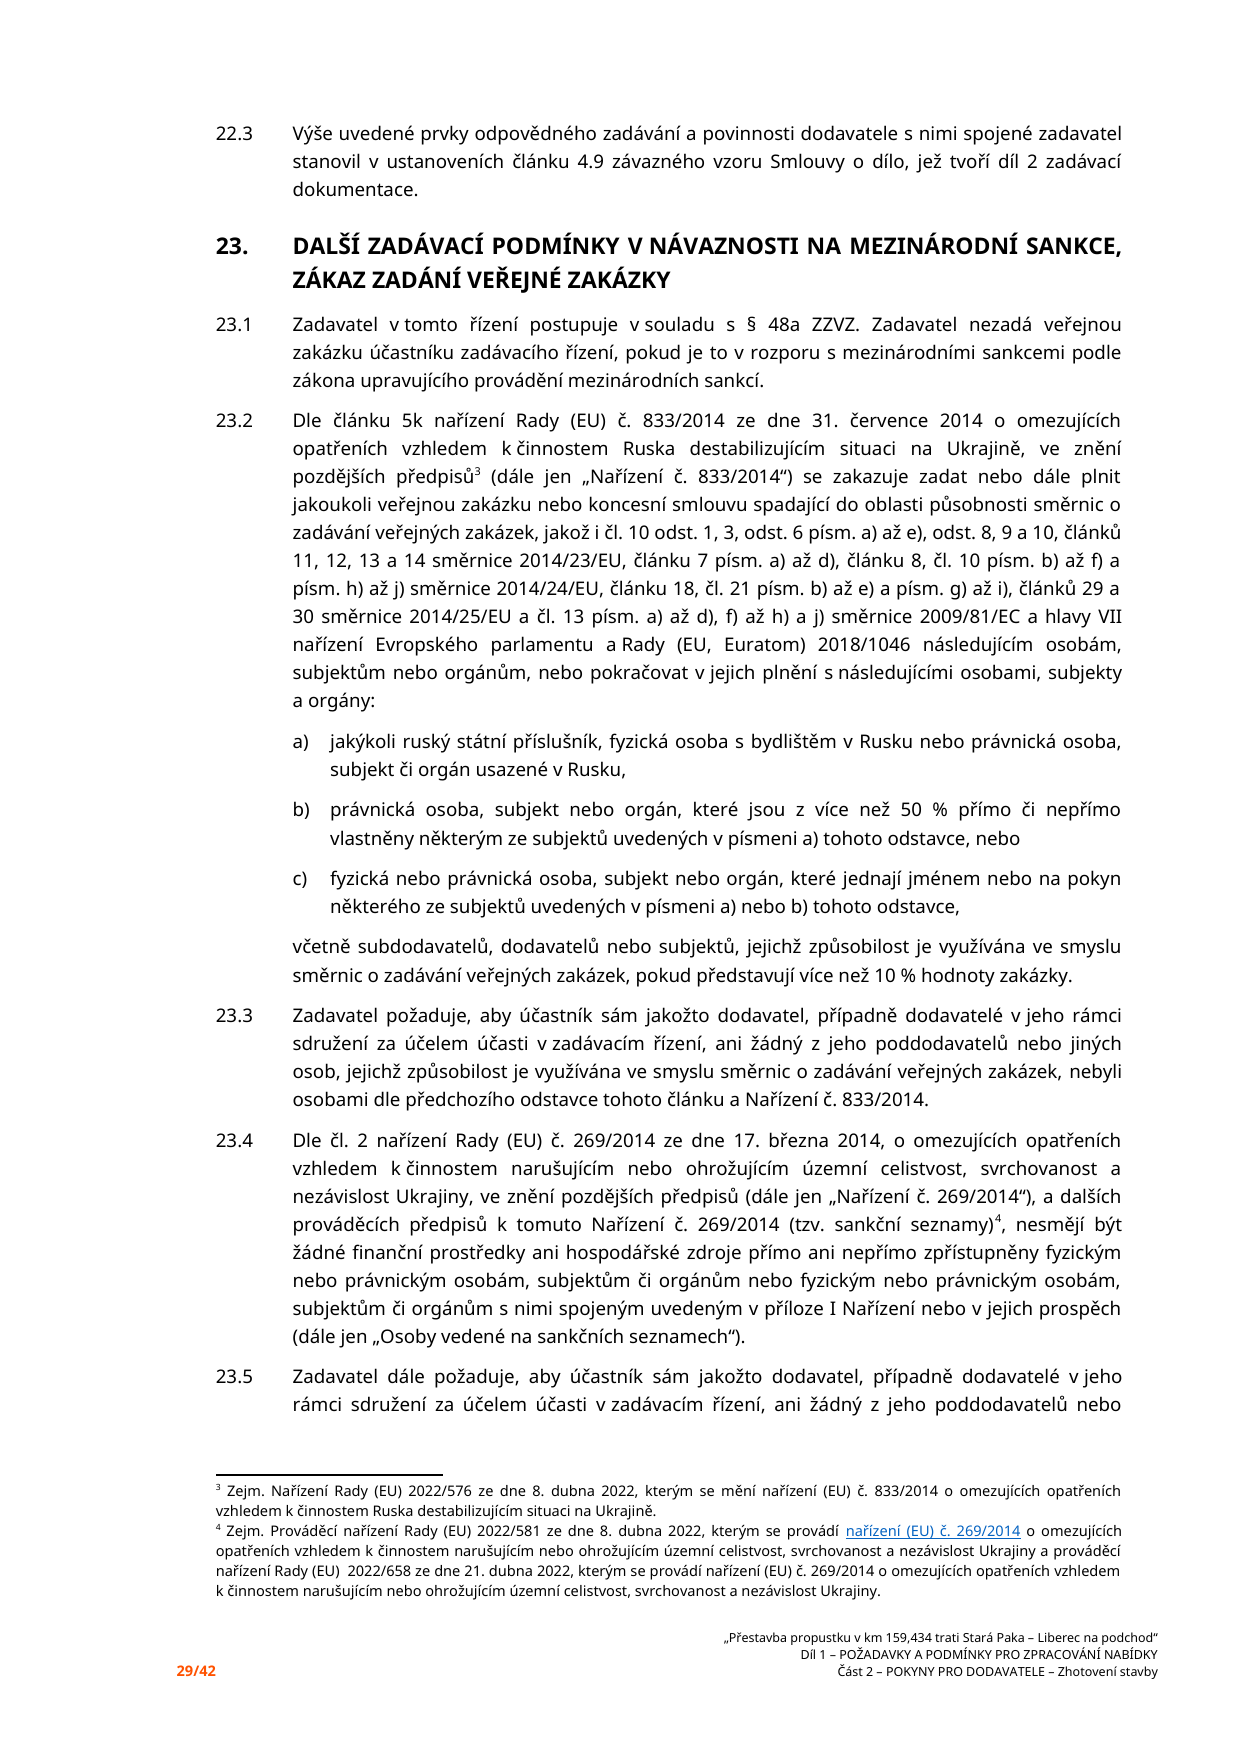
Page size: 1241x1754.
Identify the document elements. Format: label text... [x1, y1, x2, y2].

text Zadavatel požaduje, aby účastník sám jakožto dodavatel, případně dodavatelé v jeho rámci sdružení za účelem účasti v zadávacím řízení, ani žádný z jeho poddodavatelů nebo jiných osob, jejichž způsobilost je využívána ve smyslu směrnic o zadávání veřejných zakázek, nebyli osobami dle předchozího odstavce tohoto článku a Nařízení č. 833/2014. [216, 1002, 1122, 1112]
text Výše uvedené prvky odpovědného zadávání a povinnosti dodavatele s nimi spojené zadavatel stanovil v ustanoveních článku 4.9 závazného vzoru Smlouvy o dílo, jež tvoří díl 2 zadávací dokumentace. [216, 121, 1122, 202]
text Další zadávací podmínky v návaznosti na MEZINÁRODNÍ sankce, zákaz zadání veřejné zakázky [216, 230, 1122, 295]
text Dle článku 5k nařízení Rady (EU) č. 833/2014 ze dne 31. července 2014 o omezujících opatřeních vzhledem k činnostem Ruska destabilizujícím situaci na Ukrajině, ve znění pozdějších předpisů (dále jen „Nařízení č. 833/2014“) se zakazuje zadat nebo dále plnit jakoukoli veřejnou zakázku nebo koncesní smlouvu spadající do oblasti působnosti směrnic o zadávání veřejných zakázek, jakož i čl. 10 odst. 1, 3, odst. 6 písm. a) až e), odst. 8, 9 a 10, článků 11, 12, 13 a 14 směrnice 2014/23/EU, článku 7 písm. a) až d), článku 8, čl. 10 písm. b) až f) a písm. h) až j) směrnice 2014/24/EU, článku 18, čl. 21 písm. b) až e) a písm. g) až i), článků 29 a 30 směrnice 2014/25/EU a čl. 13 písm. a) až d), f) až h) a j) směrnice 2009/81/EC a hlavy VII nařízení Evropského parlamentu a Rady (EU, Euratom) 2018/1046 následujícím osobám, subjektům nebo orgánům, nebo pokračovat v jejich plnění s následujícími osobami, subjekty a orgány: [216, 407, 1122, 713]
text Dle čl. 2 nařízení Rady (EU) č. 269/2014 ze dne 17. března 2014, o omezujících opatřeních vzhledem k činnostem narušujícím nebo ohrožujícím územní celistvost, svrchovanost a nezávislost Ukrajiny, ve znění pozdějších předpisů (dále jen „Nařízení č. 269/2014“), a dalších prováděcích předpisů k tomuto Nařízení č. 269/2014 (tzv. sankční seznamy), nesmějí být žádné finanční prostředky ani hospodářské zdroje přímo ani nepřímo zpřístupněny fyzickým nebo právnickým osobám, subjektům či orgánům nebo fyzickým nebo právnickým osobám, subjektům či orgánům s nimi spojeným uvedeným v příloze I Nařízení nebo v jejich prospěch (dále jen „Osoby vedené na sankčních seznamech“). [216, 1127, 1122, 1349]
list jakýkoli ruský státní příslušník, fyzická osoba s bydlištěm v Rusku nebo právnická osoba, subjekt či orgán usazené v Rusku, [292, 728, 1122, 782]
list včetně subdodavatelů, dodavatelů nebo subjektů, jejichž způsobilost je využívána ve smyslu směrnic o zadávání veřejných zakázek, pokud představují více než 10 % hodnoty zakázky. [292, 934, 1122, 987]
list fyzická nebo právnická osoba, subjekt nebo orgán, které jednají jménem nebo na pokyn některého ze subjektů uvedených v písmeni a) nebo b) tohoto odstavce, [292, 865, 1122, 919]
list právnická osoba, subjekt nebo orgán, které jsou z více než 50 % přímo či nepřímo vlastněny některým ze subjektů uvedených v písmeni a) tohoto odstavce, nebo [292, 797, 1122, 850]
text Zadavatel v tomto řízení postupuje v souladu s § 48a ZZVZ. Zadavatel nezadá veřejnou zakázku účastníku zadávacího řízení, pokud je to v rozporu s mezinárodními sankcemi podle zákona upravujícího provádění mezinárodních sankcí. [216, 311, 1122, 392]
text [216, 1364, 1122, 1417]
